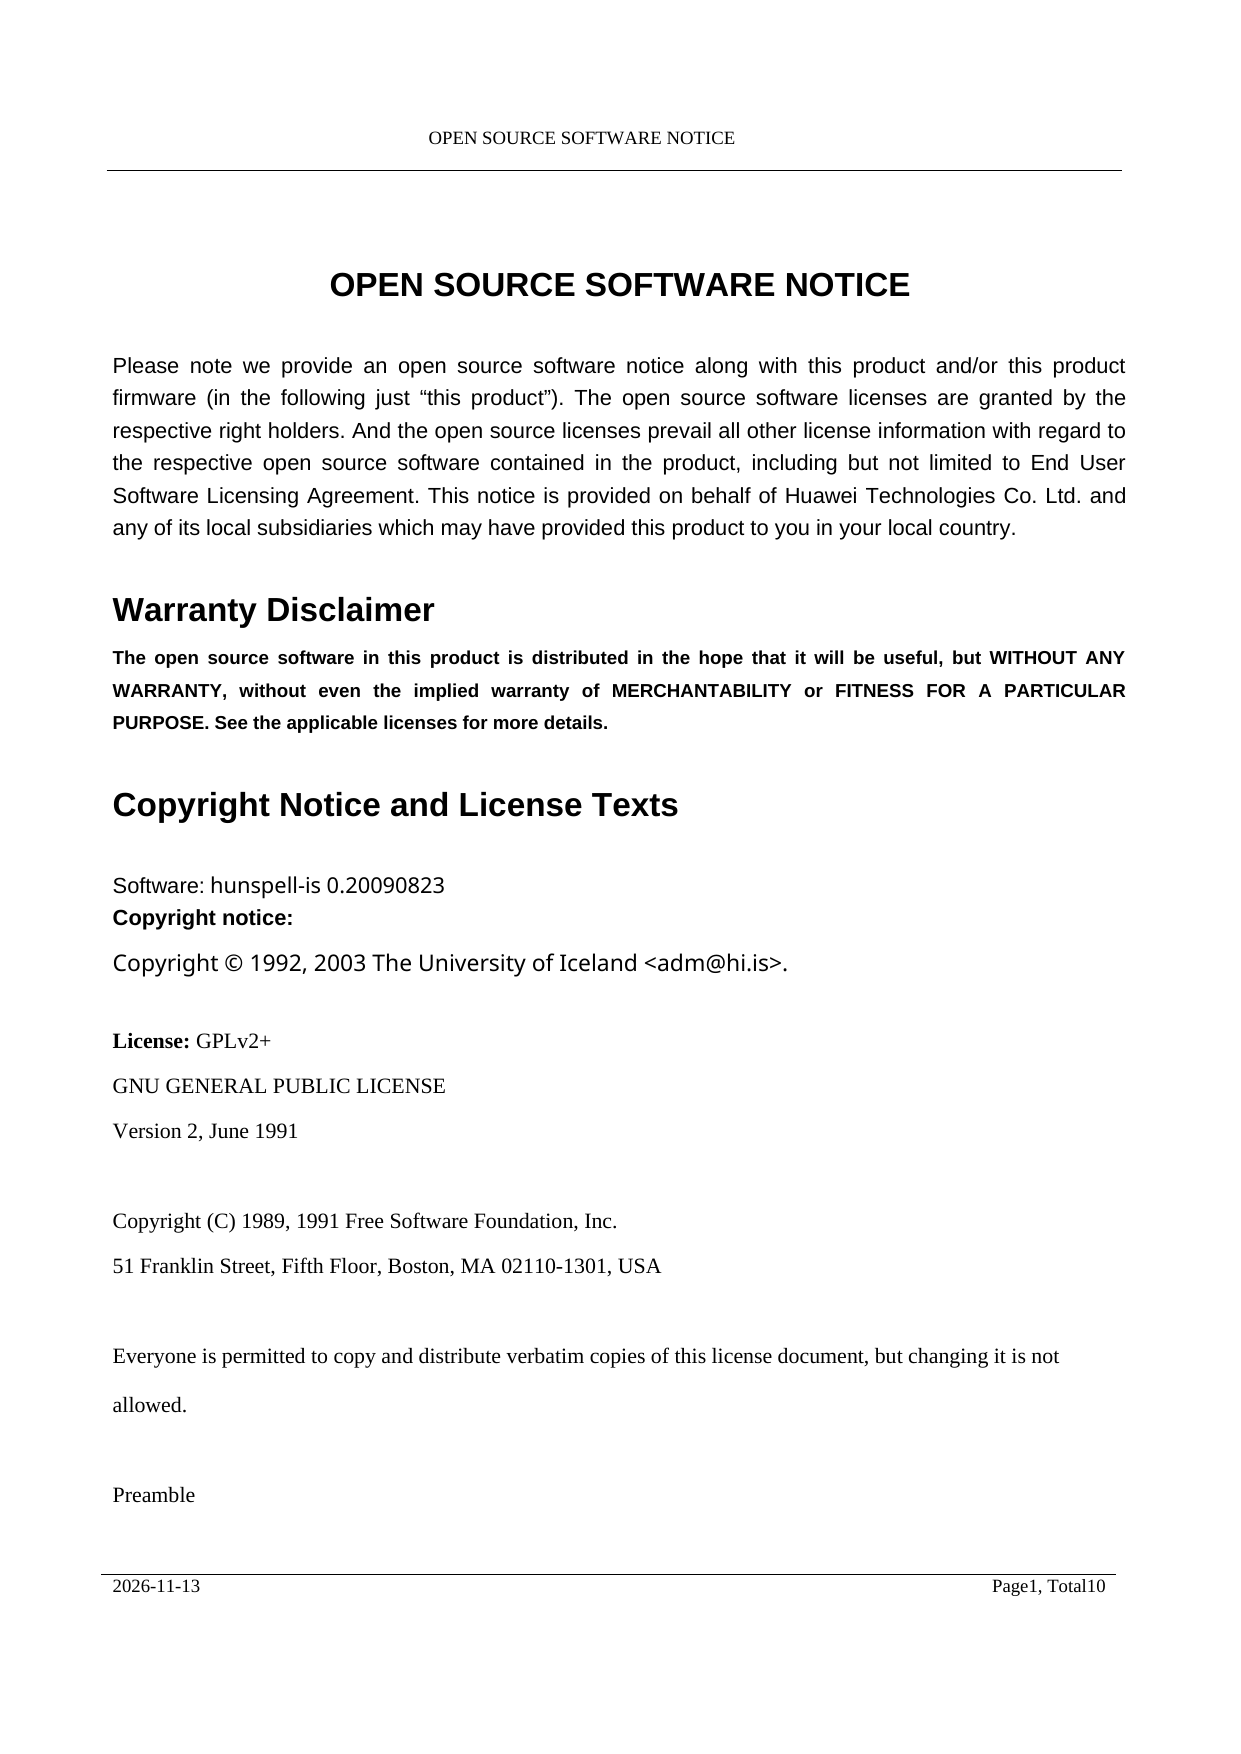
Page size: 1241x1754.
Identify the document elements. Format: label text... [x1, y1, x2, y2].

text GNU GENERAL PUBLIC LICENSE [112, 1069, 1128, 1102]
text OPEN SOURCE SOFTWARE NOTICE [112, 251, 1128, 316]
text Version 2, June 1991 [112, 1114, 1128, 1147]
text License: GPLv2+ [112, 1024, 1128, 1057]
text Copyright notice: [112, 901, 1128, 934]
text The open source software in this product is distributed in the hope that it will be useful, but WITHOUT ANY WARRANTY, without even the implied warranty of MERCHANTABILITY or FITNESS FOR A PARTICULAR PURPOSE. See the applicable licenses for more details. [112, 641, 1128, 739]
text Software: hunspell-is 0.20090823 [112, 869, 1128, 901]
text Copyright © 1992, 2003 The University of Iceland <adm@hi.is>. [112, 947, 1128, 979]
text Preamble [112, 1479, 1128, 1511]
text Please note we provide an open source software notice along with this product and/or this product firmware (in the following just “this product”). The open source software licenses are granted by the respective right holders. And the open source licenses prevail all other license information with regard to the respective open source software contained in the product, including but not limited to End User Software Licensing Agreement. This notice is provided on behalf of Huawei Technologies Co. Ltd. and any of its local subsidiaries which may have provided this product to you in your local country. [112, 349, 1128, 544]
text Copyright Notice and License Texts [112, 771, 1128, 836]
text Warranty Disclaimer [112, 576, 1128, 641]
text Copyright (C) 1989, 1991 Free Software Foundation, Inc. [112, 1204, 1128, 1237]
text 51 Franklin Street, Fifth Floor, Boston, MA 02110-1301, USA [112, 1250, 1128, 1282]
text Everyone is permitted to copy and distribute verbatim copies of this license document, but changing it is not allowed. [112, 1340, 1128, 1421]
